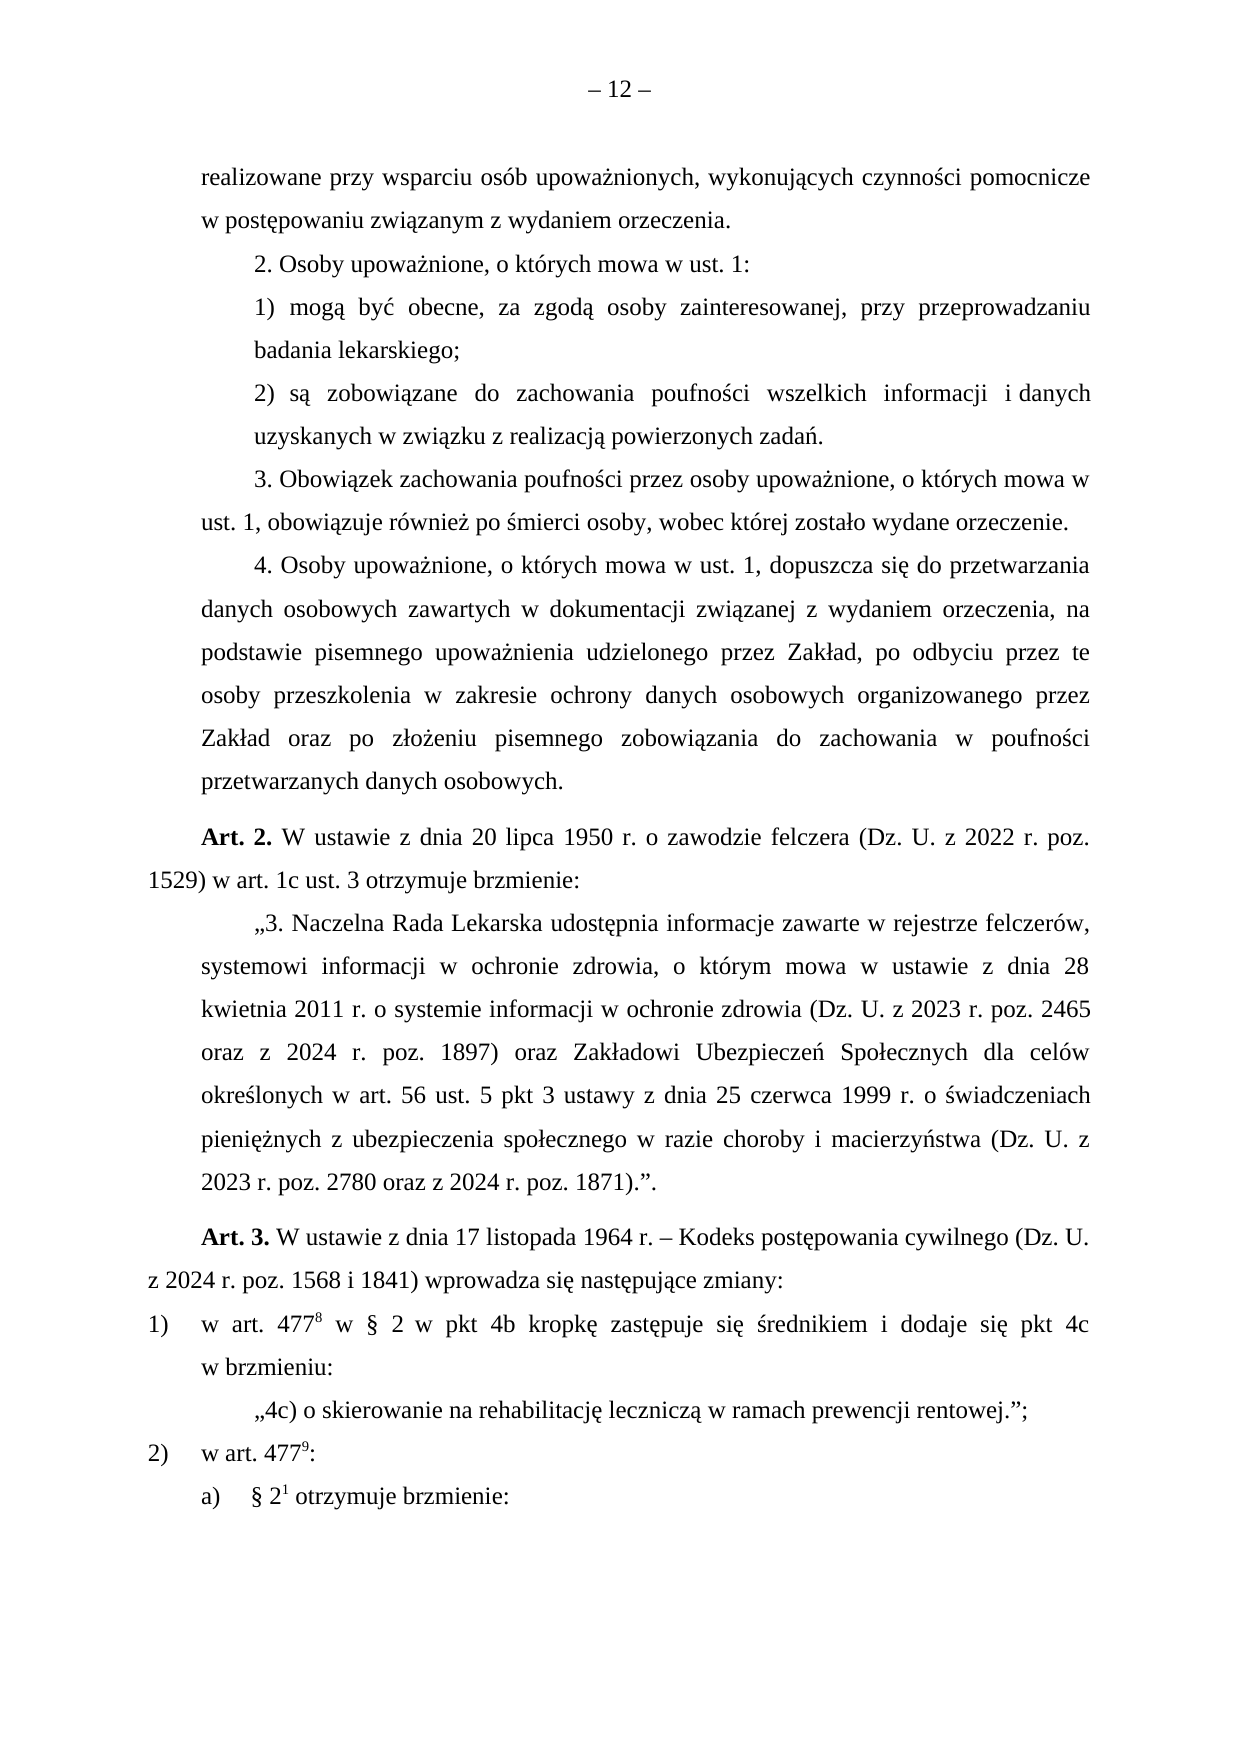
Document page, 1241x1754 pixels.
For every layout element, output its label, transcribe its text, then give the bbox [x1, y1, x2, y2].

text a) § 21 otrzymuje brzmienie: [201, 1481, 1091, 1510]
text „3. Naczelna Rada Lekarska udostępnia informacje zawarte w rejestrze felczerów, systemowi informacji w ochronie zdrowia, o którym mowa w ustawie z dnia 28 kwietnia 2011 r. o systemie informacji w ochronie zdrowia (Dz. U. z 2023 r. poz. 2465 oraz z 2024 r. poz. 1897) oraz Zakładowi Ubezpieczeń Społecznych dla celów określonych w art. 56 ust. 5 pkt 3 ustawy z dnia 25 czerwca 1999 r. o świadczeniach pieniężnych z ubezpieczenia społecznego w razie choroby i macierzyństwa (Dz. U. z 2023 r. poz. 2780 oraz z 2024 r. poz. 1871).”. [201, 908, 1091, 1196]
text 2) są zobowiązane do zachowania poufności wszelkich informacji i danych uzyskanych w związku z realizacją powierzonych zadań. [254, 378, 1091, 450]
text Art. 2. W ustawie z dnia 20 lipca 1950 r. o zawodzie felczera (Dz. U. z 2022 r. poz. 1529) w art. 1c ust. 3 otrzymuje brzmienie: [148, 822, 1091, 894]
text „4c) o skierowanie na rehabilitację leczniczą w ramach prewencji rentowej.”; [254, 1395, 1091, 1424]
text Art. 3. W ustawie z dnia 17 listopada 1964 r. – Kodeks postępowania cywilnego (Dz. U. z 2024 r. poz. 1568 i 1841) wprowadza się następujące zmiany: [148, 1222, 1091, 1294]
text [201, 162, 1091, 234]
text 3. Obowiązek zachowania poufności przez osoby upoważnione, o których mowa w ust. 1, obowiązuje również po śmierci osoby, wobec której zostało wydane orzeczenie. [201, 464, 1091, 536]
text 1) mogą być obecne, za zgodą osoby zainteresowanej, przy przeprowadzaniu badania lekarskiego; [254, 292, 1091, 364]
text 4. Osoby upoważnione, o których mowa w ust. 1, dopuszcza się do przetwarzania danych osobowych zawartych w dokumentacji związanej z wydaniem orzeczenia, na podstawie pisemnego upoważnienia udzielonego przez Zakład, po odbyciu przez te osoby przeszkolenia w zakresie ochrony danych osobowych organizowanego przez Zakład oraz po złożeniu pisemnego zobowiązania do zachowania w poufności przetwarzanych danych osobowych. [201, 551, 1091, 795]
text 1) w art. 4778 w § 2 w pkt 4b kropkę zastępuje się średnikiem i dodaje się pkt 4c w brzmieniu: [148, 1309, 1091, 1381]
text 2. Osoby upoważnione, o których mowa w ust. 1: [201, 249, 1091, 277]
text 2) w art. 4779: [148, 1438, 1091, 1467]
